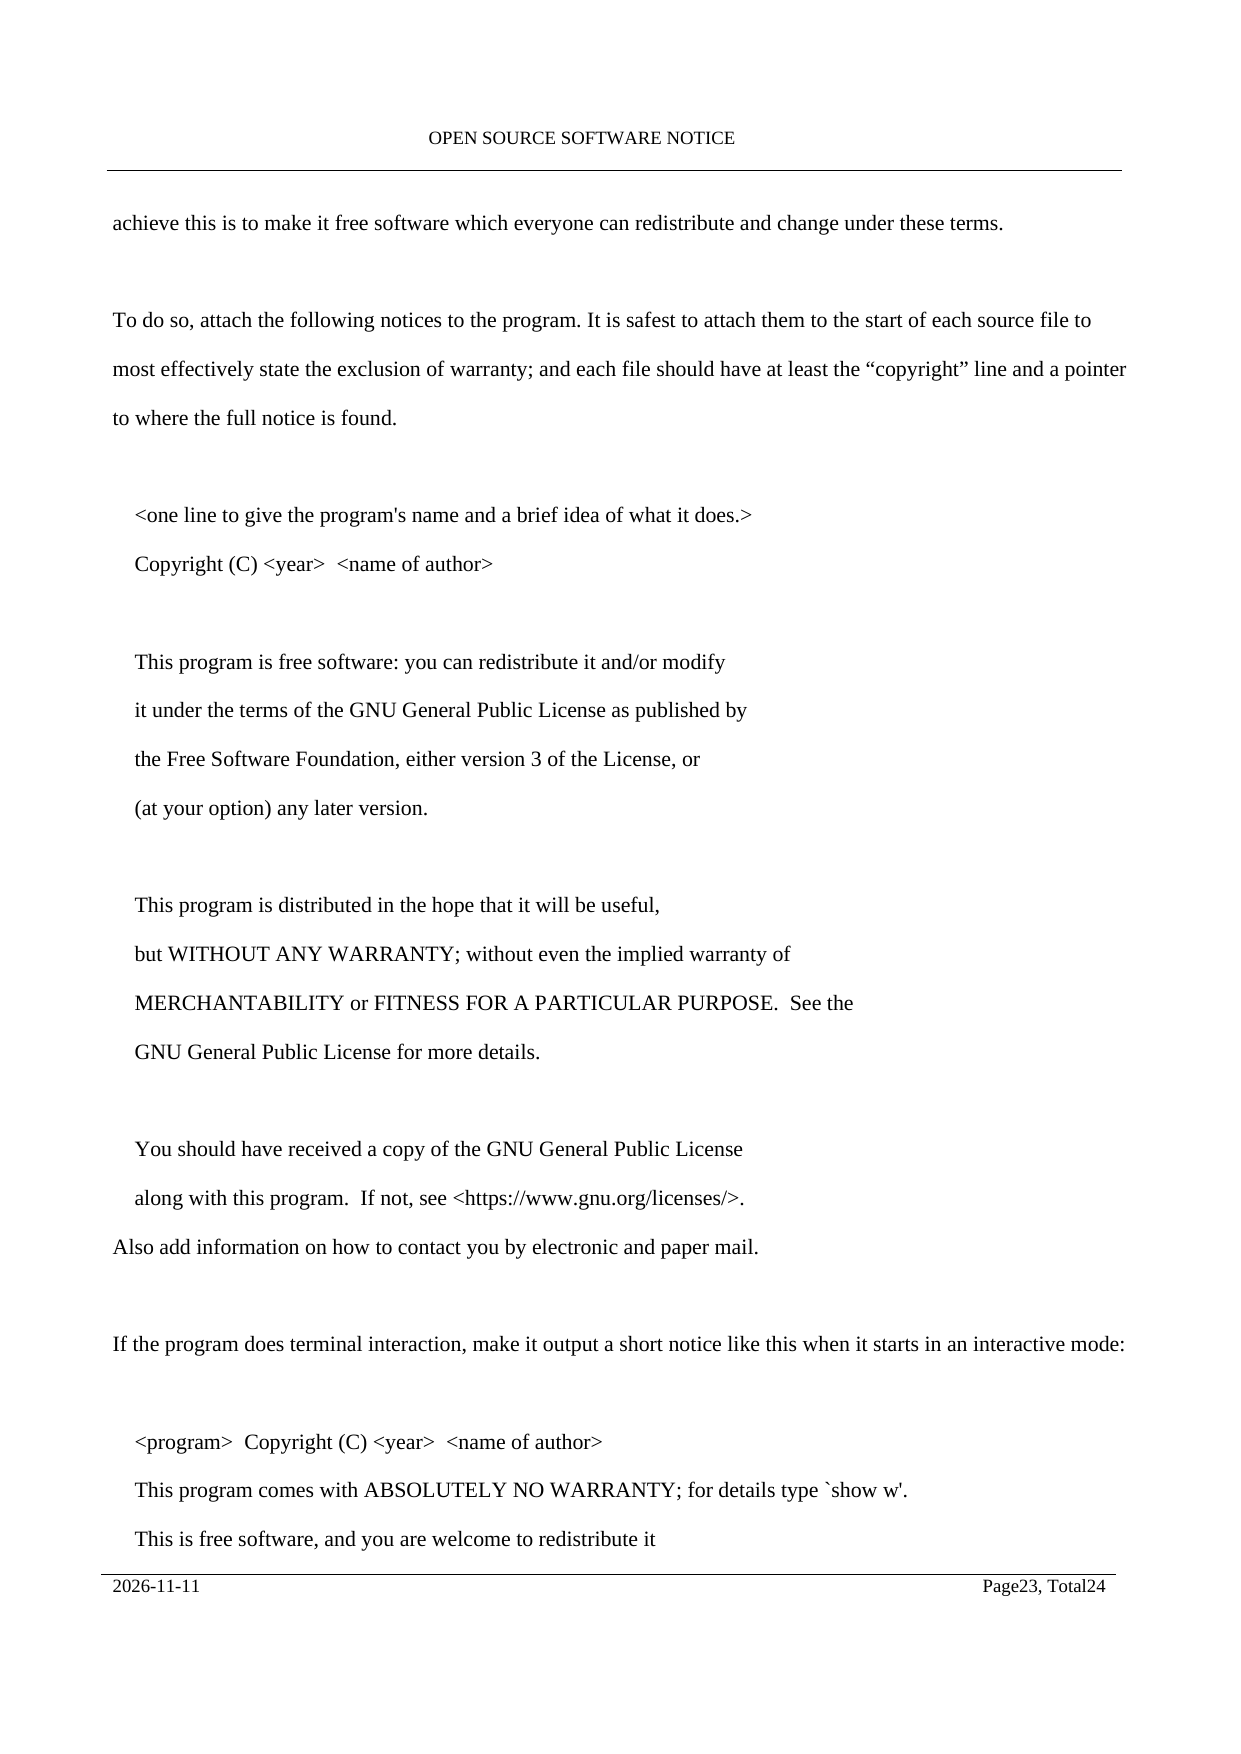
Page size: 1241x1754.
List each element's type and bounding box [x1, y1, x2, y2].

text [112, 206, 1128, 1555]
